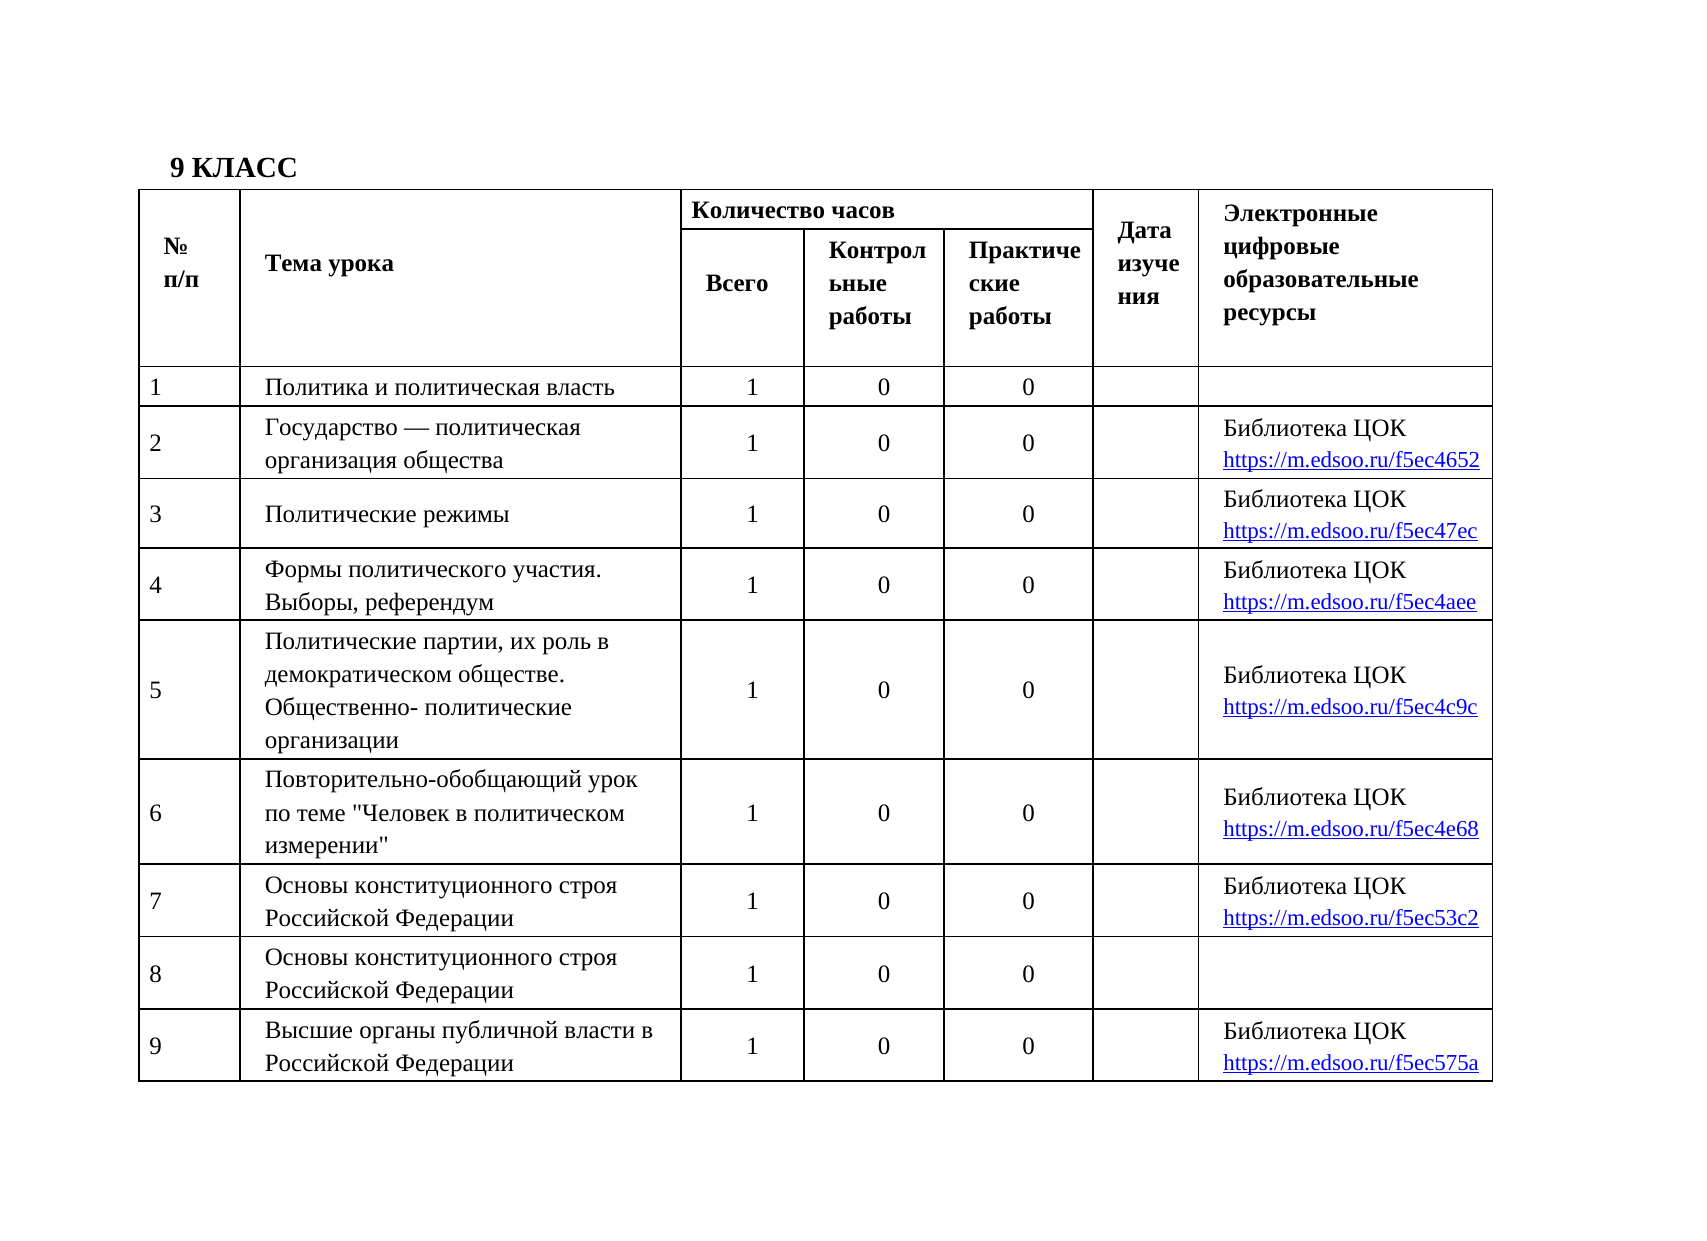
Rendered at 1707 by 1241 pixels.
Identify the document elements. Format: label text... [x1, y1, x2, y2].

table_cell Библиотека ЦОК https://m.edsoo.ru/f5ec4e68 [1199, 760, 1492, 863]
table_cell Повторительно-обобщающий урок по теме "Человек в политическом измерении" [241, 760, 680, 863]
table_cell [1094, 865, 1198, 936]
table_cell 0 [805, 407, 943, 477]
table_cell Высшие органы публичной власти в Российской Федерации [241, 1010, 680, 1080]
table_cell 7 [140, 865, 239, 936]
table_cell Основы конституционного строя Российской Федерации [241, 937, 680, 1008]
table_cell 8 [140, 937, 239, 1008]
table_header № п/п [140, 190, 239, 366]
table_cell Библиотека ЦОК https://m.edsoo.ru/f5ec4aee [1199, 549, 1492, 619]
table_cell [1094, 937, 1198, 1008]
table_cell 0 [805, 937, 943, 1008]
table_cell 0 [945, 549, 1092, 619]
table_cell 0 [805, 367, 943, 405]
table_cell 1 [682, 479, 803, 547]
table_cell 1 [682, 937, 803, 1008]
table_cell Политические партии, их роль в демократическом обществе. Общественно- политические организации [241, 621, 680, 758]
table_cell 0 [945, 407, 1092, 477]
table_cell 0 [805, 549, 943, 619]
table_header Дата изучения [1094, 190, 1198, 366]
table_cell Библиотека ЦОК https://m.edsoo.ru/f5ec575a [1199, 1010, 1492, 1080]
table_cell Контрольные работы [805, 230, 943, 366]
table_cell 0 [945, 479, 1092, 547]
table_cell 0 [945, 937, 1092, 1008]
table_cell 2 [140, 407, 239, 477]
table_cell Государство — политическая организация общества [241, 407, 680, 477]
table_cell 0 [945, 621, 1092, 758]
text 9 КЛАСС [162, 150, 1557, 183]
table_cell Политические режимы [241, 479, 680, 547]
table_cell 0 [805, 1010, 943, 1080]
table_cell 6 [140, 760, 239, 863]
table_cell Библиотека ЦОК https://m.edsoo.ru/f5ec53c2 [1199, 865, 1492, 936]
table_cell Библиотека ЦОК https://m.edsoo.ru/f5ec47ec [1199, 479, 1492, 547]
table_header Количество часов [682, 190, 1092, 228]
table_cell 1 [682, 760, 803, 863]
table_cell 0 [805, 621, 943, 758]
table_cell 0 [805, 760, 943, 863]
table_cell Формы политического участия. Выборы, референдум [241, 549, 680, 619]
table_cell 1 [682, 865, 803, 936]
table_cell 5 [140, 621, 239, 758]
table_cell 0 [805, 479, 943, 547]
table_cell Библиотека ЦОК https://m.edsoo.ru/f5ec4c9c [1199, 621, 1492, 758]
table_cell 1 [682, 407, 803, 477]
table_cell 1 [682, 367, 803, 405]
table_cell Практические работы [945, 230, 1092, 366]
table_cell [1094, 1010, 1198, 1080]
table_cell 1 [682, 621, 803, 758]
table_cell 0 [945, 760, 1092, 863]
table_cell 0 [945, 865, 1092, 936]
table_cell [1199, 367, 1492, 405]
table_cell 1 [682, 549, 803, 619]
table_cell 3 [140, 479, 239, 547]
table_header Электронные цифровые образовательные ресурсы [1199, 190, 1492, 366]
table_cell Основы конституционного строя Российской Федерации [241, 865, 680, 936]
table_cell Политика и политическая власть [241, 367, 680, 405]
table_cell 4 [140, 549, 239, 619]
table_cell [1094, 760, 1198, 863]
table_cell 0 [945, 367, 1092, 405]
table_cell 0 [805, 865, 943, 936]
table_cell 1 [140, 367, 239, 405]
table_cell 0 [945, 1010, 1092, 1080]
table_cell [1094, 367, 1198, 405]
table_cell 1 [682, 1010, 803, 1080]
table_cell [1094, 621, 1198, 758]
table_cell Всего [682, 230, 803, 366]
table_cell 9 [140, 1010, 239, 1080]
table_cell [1199, 937, 1492, 1008]
table_cell [1094, 549, 1198, 619]
table_header Тема урока [241, 190, 680, 366]
table_cell Библиотека ЦОК https://m.edsoo.ru/f5ec4652 [1199, 407, 1492, 477]
table_cell [1094, 479, 1198, 547]
table_cell [1094, 407, 1198, 477]
